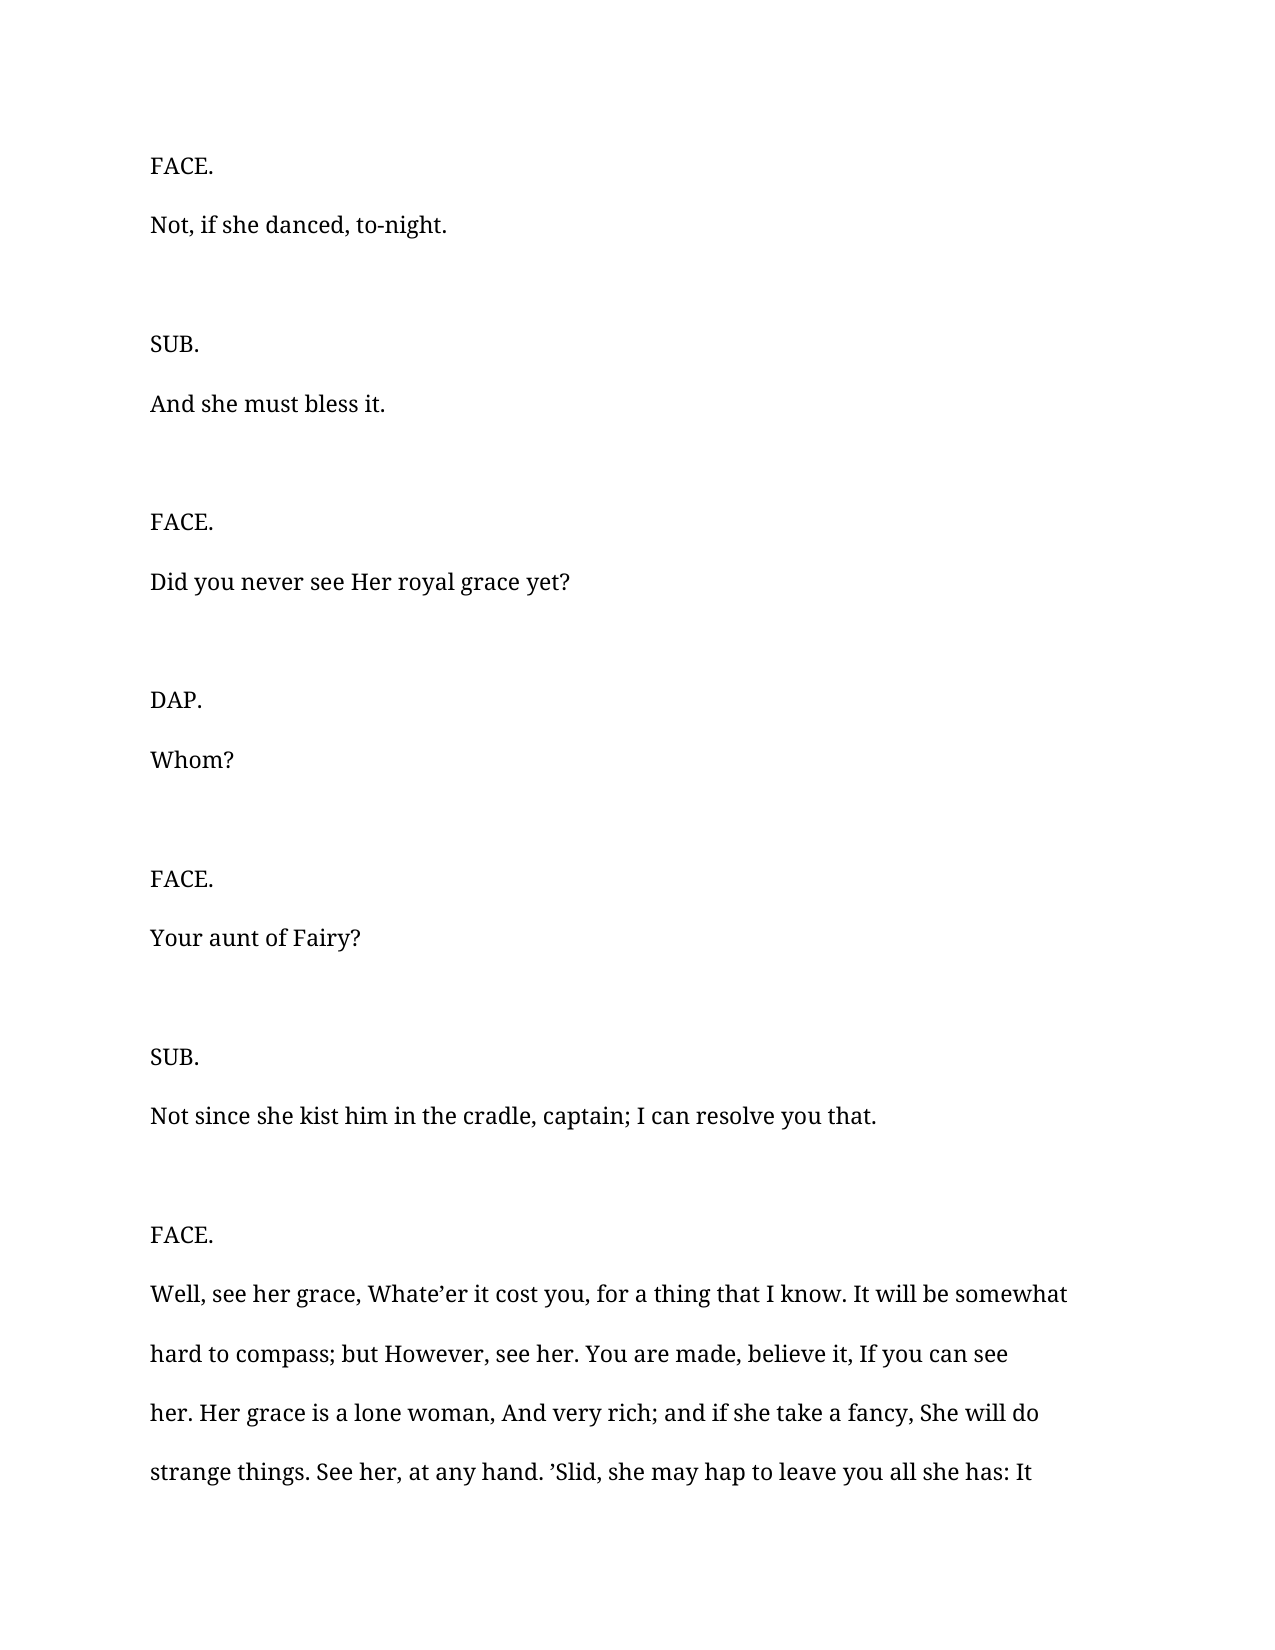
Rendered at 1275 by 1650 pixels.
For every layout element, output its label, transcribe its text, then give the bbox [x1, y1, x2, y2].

text Your aunt of Fairy? [150, 922, 1125, 953]
text strange things. See her, at any hand. ’Slid, she may hap to leave you all she has: It [150, 1456, 1125, 1487]
text Well, see her grace, Whate’er it cost you, for a thing that I know. It will be somewhat [150, 1278, 1125, 1309]
text SUB. [150, 328, 1125, 359]
text hard to compass; but However, see her. You are made, believe it, If you can see [150, 1337, 1125, 1369]
text Did you never see Her royal grace yet? [150, 566, 1125, 597]
text Whom? [150, 744, 1125, 775]
text FACE. [150, 1219, 1125, 1250]
text Not, if she danced, to-night. [150, 209, 1125, 241]
text FACE. [150, 150, 1125, 181]
text And she must bless it. [150, 387, 1125, 419]
text SUB. [150, 1041, 1125, 1072]
text FACE. [150, 862, 1125, 894]
text DAP. [150, 684, 1125, 716]
text FACE. [150, 506, 1125, 537]
text her. Her grace is a lone woman, And very rich; and if she take a fancy, She will do [150, 1397, 1125, 1428]
text Not since she kist him in the cradle, captain; I can resolve you that. [150, 1100, 1125, 1131]
